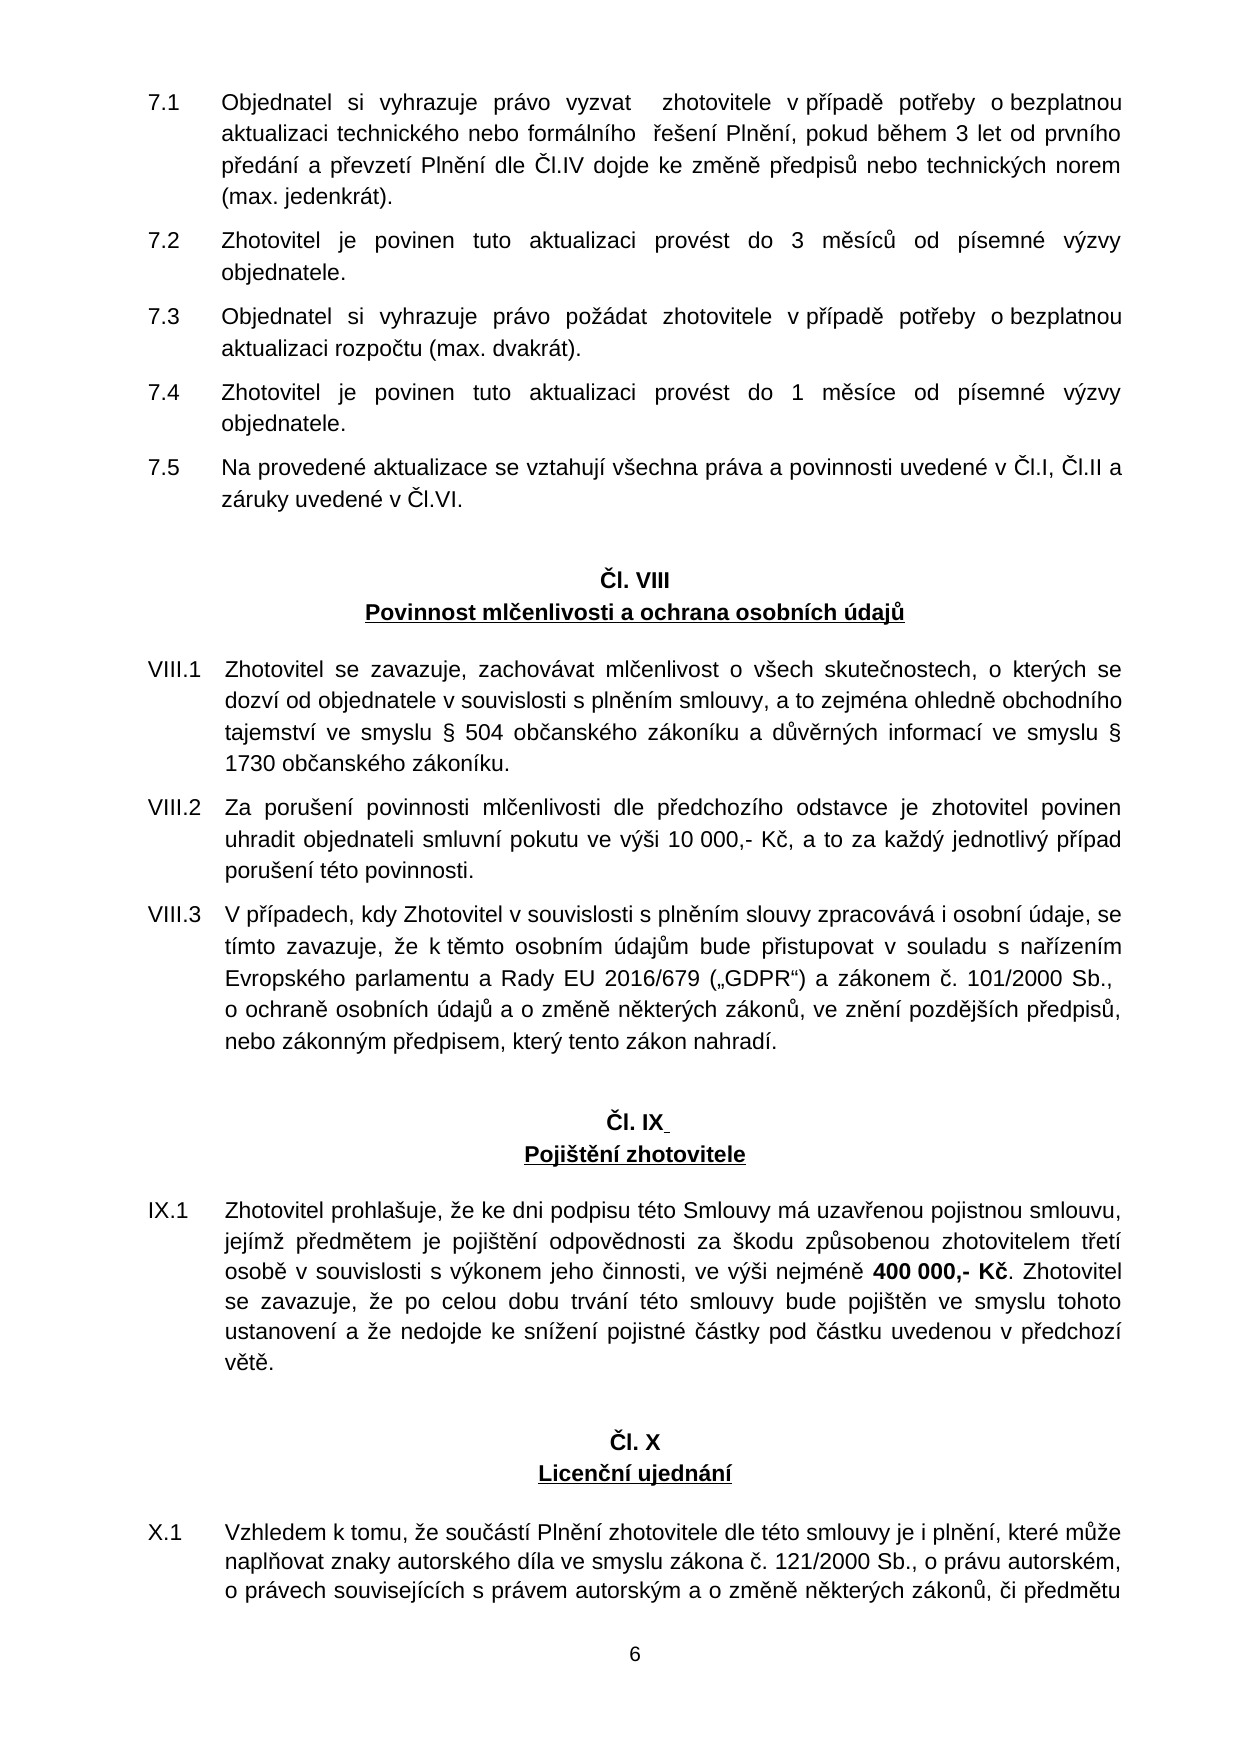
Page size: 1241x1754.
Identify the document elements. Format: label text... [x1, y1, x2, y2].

list Pojištění zhotovitele [148, 1141, 1122, 1167]
list Za porušení povinnosti mlčenlivosti dle předchozího odstavce je zhotovitel povinen uhradit objednateli smluvní pokutu ve výši 10 000,- Kč, a to za každý jednotlivý případ porušení této povinnosti. [148, 794, 1122, 884]
list 7.3 Objednatel si vyhrazuje právo požádat zhotovitele v případě potřeby o bezplatnou aktualizaci rozpočtu (max. dvakrát). [148, 303, 1122, 361]
list 7.4 Zhotovitel je povinen tuto aktualizaci provést do 1 měsíce od písemné výzvy objednatele. [148, 379, 1122, 437]
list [148, 1517, 1122, 1604]
list Zhotovitel se zavazuje, zachovávat mlčenlivost o všech skutečnostech, o kterých se dozví od objednatele v souvislosti s plněním smlouvy, a to zejména ohledně obchodního tajemství ve smyslu § 504 občanského zákoníku a důvěrných informací ve smyslu § 1730 občanského zákoníku. [148, 656, 1122, 777]
list 7.5 Na provedené aktualizace se vztahují všechna práva a povinnosti uvedené v Čl.I, Čl.II a záruky uvedené v Čl.VI. [148, 454, 1122, 512]
list 7.2 Zhotovitel je povinen tuto aktualizaci provést do 3 měsíců od písemné výzvy objednatele. [148, 227, 1122, 285]
list Zhotovitel prohlašuje, že ke dni podpisu této Smlouvy má uzavřenou pojistnou smlouvu, jejímž předmětem je pojištění odpovědnosti za škodu způsobenou zhotovitelem třetí osobě v souvislosti s výkonem jeho činnosti, ve výši nejméně 400 000,- Kč. Zhotovitel se zavazuje, že po celou dobu trvání této smlouvy bude pojištěn ve smyslu tohoto ustanovení a že nedojde ke snížení pojistné částky pod částku uvedenou v předchozí větě. [148, 1197, 1122, 1375]
text Licenční ujednání [148, 1429, 1122, 1487]
list 7.1 Objednatel si vyhrazuje právo vyzvat zhotovitele v případě potřeby o bezplatnou aktualizaci technického nebo formálního řešení Plnění, pokud během 3 let od prvního předání a převzetí Plnění dle Čl.IV dojde ke změně předpisů nebo technických norem (max. jedenkrát). [148, 89, 1122, 210]
text Povinnost mlčenlivosti a ochrana osobních údajů [148, 567, 1122, 625]
list V případech, kdy Zhotovitel v souvislosti s plněním slouvy zpracovává i osobní údaje, se tímto zavazuje, že k těmto osobním údajům bude přistupovat v souladu s nařízením Evropského parlamentu a Rady EU 2016/679 („GDPR“) a zákonem č. 101/2000 Sb., o ochraně osobních údajů a o změně některých zákonů, ve znění pozdějších předpisů, nebo zákonným předpisem, který tento zákon nahradí. [148, 901, 1122, 1054]
